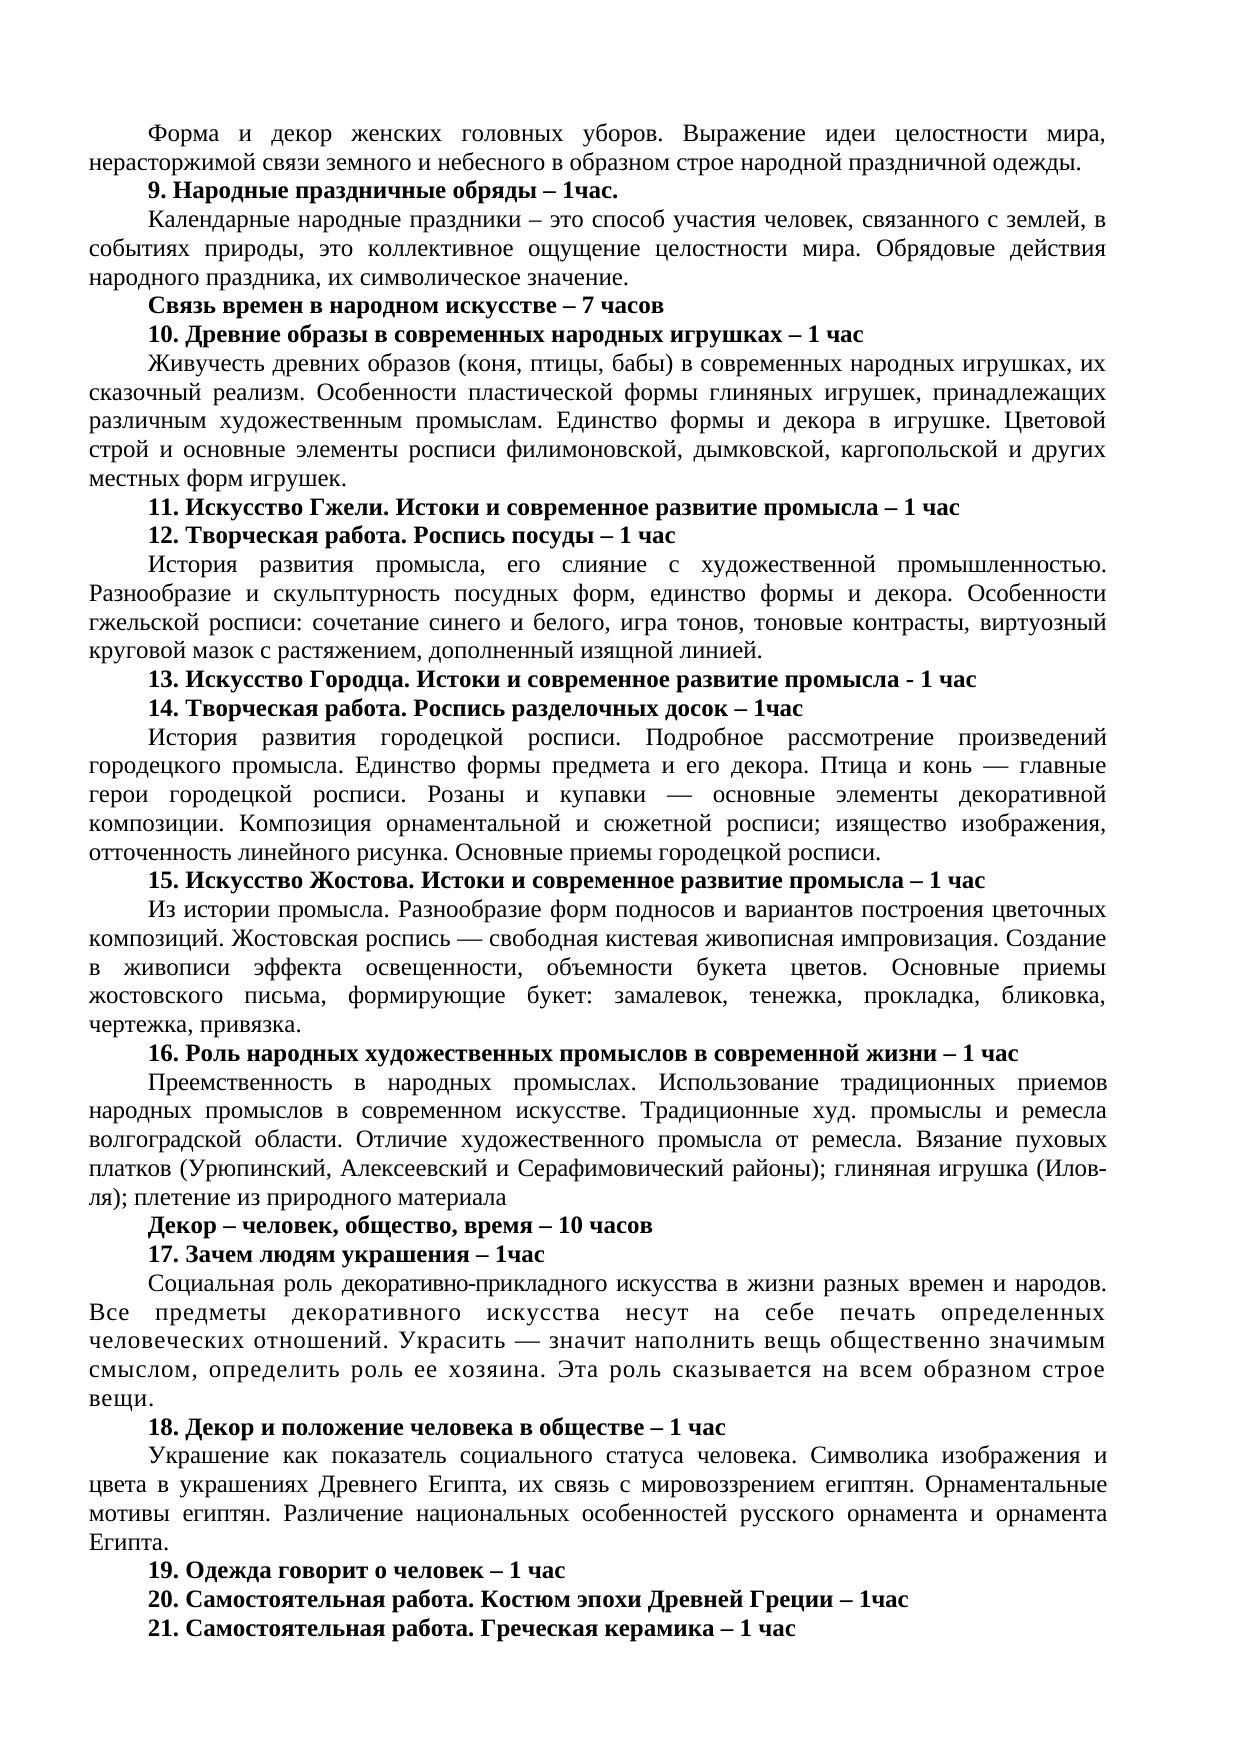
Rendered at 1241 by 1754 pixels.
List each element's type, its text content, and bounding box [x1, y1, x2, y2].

text 21. Самостоятельная работа. Греческая керамика – 1 час [88, 1613, 1107, 1642]
text 12. Творческая работа. Роспись посуды – 1 час [88, 521, 1107, 549]
text Связь времен в народном искусстве – 7 часов [88, 291, 1107, 319]
text Календарные народные праздники – это способ участия человек, связанного с землей, в событиях природы, это коллективное ощущение целостности мира. Обрядовые действия народного праздника, их символическое значение. [88, 204, 1107, 291]
text История развития промысла, его слияние с художественной промышленностью. Разнообразие и скульптурность посудных форм, единство формы и декора. Особенности гжельской росписи: сочетание синего и белого, игра тонов, тоновые контрасты, виртуозный круговой мазок с растяжением, дополненный изящной линией. [88, 549, 1107, 664]
text Преемственность в народных промыслах. Использование традиционных приемов народных промыслов в современном искусстве. Традиционные худ. промыслы и ремесла волгоградской области. Отличие художественного промысла от ремесла. Вязание пуховых платков (Урюпинский, Алексеевский и Серафимовический районы); глиняная игрушка (Илов-ля); плетение из природного материала [88, 1067, 1107, 1211]
text Социальная роль декоративно-прикладного искусства в жизни разных времен и народов. Все предметы декоративного искусства несут на себе печать определенных человеческих отношений. Украсить — значит наполнить вещь общественно значимым смыслом, определить роль ее хозяина. Эта роль сказывается на всем образном строе вещи. [88, 1268, 1107, 1412]
text Из истории промысла. Разнообразие форм подносов и вариантов построения цветочных композиций. Жостовская роспись — свободная кистевая живописная импровизация. Создание в живописи эффекта освещенности, объемности букета цветов. Основные приемы жостовского письма, формирующие букет: замалевок, тенежка, прокладка, бликовка, чертежка, привязка. [88, 894, 1107, 1038]
text 20. Самостоятельная работа. Костюм эпохи Древней Греции – 1час [88, 1584, 1107, 1613]
text 11. Искусство Гжели. Истоки и современное развитие промысла – 1 час [88, 492, 1107, 521]
text Украшение как показатель социального статуса человека. Символика изображения и цвета в украшениях Древнего Египта, их связь с мировоззрением египтян. Орнаментальные мотивы египтян. Различение национальных особенностей русского орнамента и орнамента Египта. [88, 1441, 1107, 1556]
text 10. Древние образы в современных народных игрушках – 1 час [88, 319, 1107, 348]
text 15. Искусство Жостова. Истоки и современное развитие промысла – 1 час [88, 866, 1107, 894]
text Живучесть древних образов (коня, птицы, бабы) в современных народных игрушках, их сказочный реализм. Особенности пластической формы глиняных игрушек, принадлежащих различным художественным промыслам. Единство формы и декора в игрушке. Цветовой строй и основные элементы росписи филимоновской, дымковской, каргопольской и других местных форм игрушек. [88, 348, 1107, 492]
text История развития городецкой росписи. Подробное рассмотрение произведений городецкого промысла. Единство формы предмета и его декора. Птица и конь — главные герои городецкой росписи. Розаны и купавки — основные элементы декоративной композиции. Композиция орнаментальной и сюжетной росписи; изящество изображения, отточенность линейного рисунка. Основные приемы городецкой росписи. [88, 722, 1107, 866]
text 14. Творческая работа. Роспись разделочных досок – 1час [88, 693, 1107, 722]
text 19. Одежда говорит о человек – 1 час [88, 1556, 1107, 1584]
text Форма и декор женских головных уборов. Выражение идеи целостности мира, нерасторжимой связи земного и небесного в образном строе народной праздничной одежды. [88, 118, 1107, 176]
text 13. Искусство Городца. Истоки и современное развитие промысла - 1 час [88, 664, 1107, 693]
text 17. Зачем людям украшения – 1час [88, 1239, 1107, 1268]
text 16. Роль народных художественных промыслов в современной жизни – 1 час [88, 1038, 1107, 1067]
text 9. Народные праздничные обряды – 1час. [88, 176, 1107, 204]
text 18. Декор и положение человека в обществе – 1 час [88, 1412, 1107, 1441]
text Декор – человек, общество, время – 10 часов [88, 1211, 1107, 1239]
